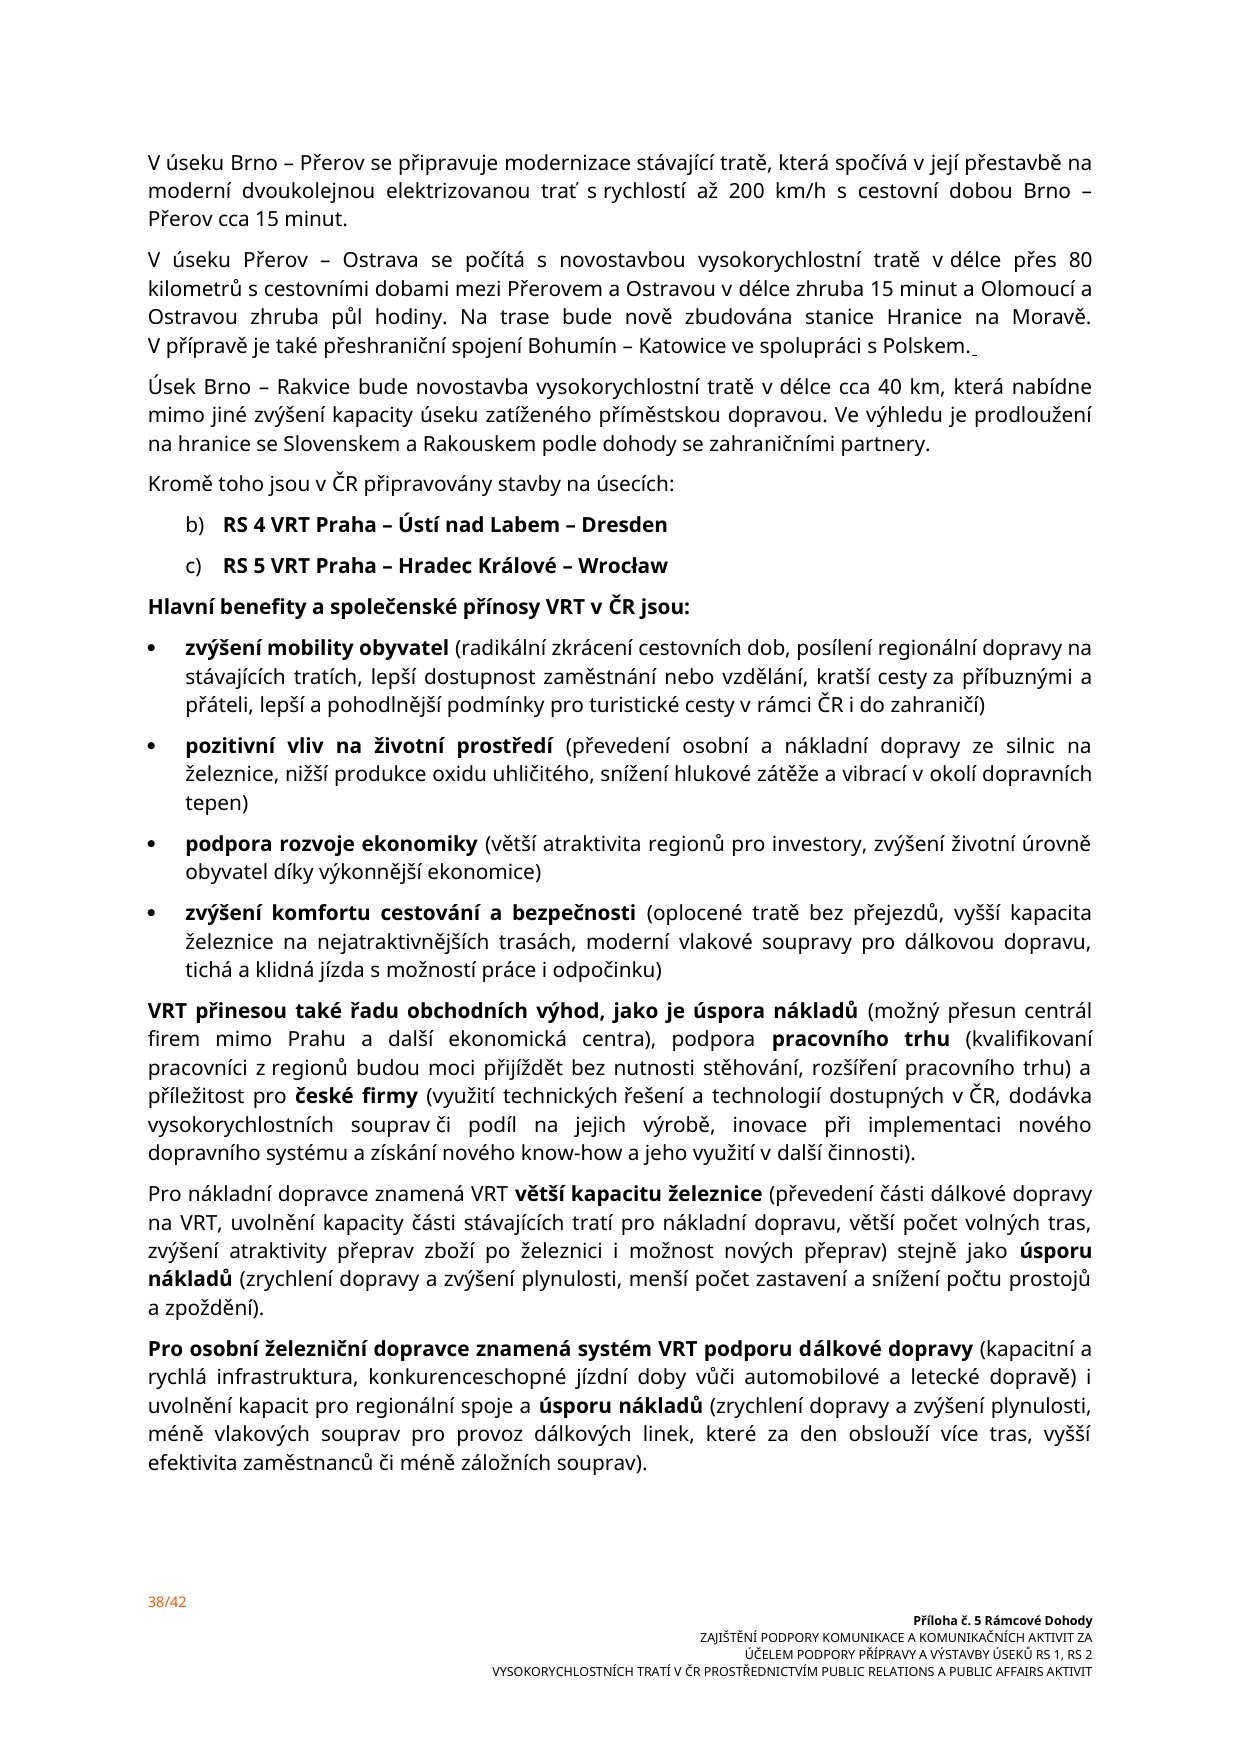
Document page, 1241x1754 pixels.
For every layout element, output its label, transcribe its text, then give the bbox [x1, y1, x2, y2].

list podpora rozvoje ekonomiky (větší atraktivita regionů pro investory, zvýšení životní úrovně obyvatel díky výkonnější ekonomice) [148, 829, 1092, 886]
text Hlavní benefity a společenské přínosy VRT v ČR jsou: [148, 592, 1092, 621]
text Kromě toho jsou v ČR připravovány stavby na úsecích: [148, 469, 1092, 498]
text Pro nákladní dopravce znamená VRT větší kapacitu železnice (převedení části dálkové dopravy na VRT, uvolnění kapacity části stávajících tratí pro nákladní dopravu, větší počet volných tras, zvýšení atraktivity přeprav zboží po železnici i možnost nových přeprav) stejně jako úsporu nákladů (zrychlení dopravy a zvýšení plynulosti, menší počet zastavení a snížení počtu prostojů a zpoždění). [148, 1179, 1092, 1321]
text Úsek Brno – Rakvice bude novostavba vysokorychlostní tratě v délce cca 40 km, která nabídne mimo jiné zvýšení kapacity úseku zatíženého příměstskou dopravou. Ve výhledu je prodloužení na hranice se Slovenskem a Rakouskem podle dohody se zahraničními partnery. [148, 372, 1092, 457]
list pozitivní vliv na životní prostředí (převedení osobní a nákladní dopravy ze silnic na železnice, nižší produkce oxidu uhličitého, snížení hlukové zátěže a vibrací v okolí dopravních tepen) [148, 731, 1092, 816]
list zvýšení mobility obyvatel (radikální zkrácení cestovních dob, posílení regionální dopravy na stávajících tratích, lepší dostupnost zaměstnání nebo vzdělání, kratší cesty za příbuznými a přáteli, lepší a pohodlnější podmínky pro turistické cesty v rámci ČR i do zahraničí) [148, 633, 1092, 719]
list zvýšení komfortu cestování a bezpečnosti (oplocené tratě bez přejezdů, vyšší kapacita železnice na nejatraktivnějších trasách, moderní vlakové soupravy pro dálkovou dopravu, tichá a klidná jízda s možností práce i odpočinku) [148, 898, 1092, 984]
text Pro osobní železniční dopravce znamená systém VRT podporu dálkové dopravy (kapacitní a rychlá infrastruktura, konkurenceschopné jízdní doby vůči automobilové a letecké dopravě) i uvolnění kapacit pro regionální spoje a úsporu nákladů (zrychlení dopravy a zvýšení plynulosti, méně vlakových souprav pro provoz dálkových linek, které za den obslouží více tras, vyšší efektivita zaměstnanců či méně záložních souprav). [148, 1334, 1092, 1476]
text V úseku Přerov – Ostrava se počítá s novostavbou vysokorychlostní tratě v délce přes 80 kilometrů s cestovními dobami mezi Přerovem a Ostravou v délce zhruba 15 minut a Olomoucí a Ostravou zhruba půl hodiny. Na trase bude nově zbudována stanice Hranice na Moravě. V přípravě je také přeshraniční spojení Bohumín – Katowice ve spolupráci s Polskem. [148, 246, 1092, 359]
list RS 4 VRT Praha – Ústí nad Labem – Dresden [185, 511, 1092, 539]
list RS 5 VRT Praha – Hradec Králové – Wrocław [185, 551, 1092, 580]
text VRT přinesou také řadu obchodních výhod, jako je úspora nákladů (možný přesun centrál firem mimo Prahu a další ekonomická centra), podpora pracovního trhu (kvalifikovaní pracovníci z regionů budou moci přijíždět bez nutnosti stěhování, rozšíření pracovního trhu) a příležitost pro české firmy (využití technických řešení a technologií dostupných v ČR, dodávka vysokorychlostních souprav či podíl na jejich výrobě, inovace při implementaci nového dopravního systému a získání nového know-how a jeho využití v další činnosti). [148, 996, 1092, 1167]
text V úseku Brno – Přerov se připravuje modernizace stávající tratě, která spočívá v její přestavbě na moderní dvoukolejnou elektrizovanou trať s rychlostí až 200 km/h s cestovní dobou Brno – Přerov cca 15 minut. [148, 148, 1092, 233]
